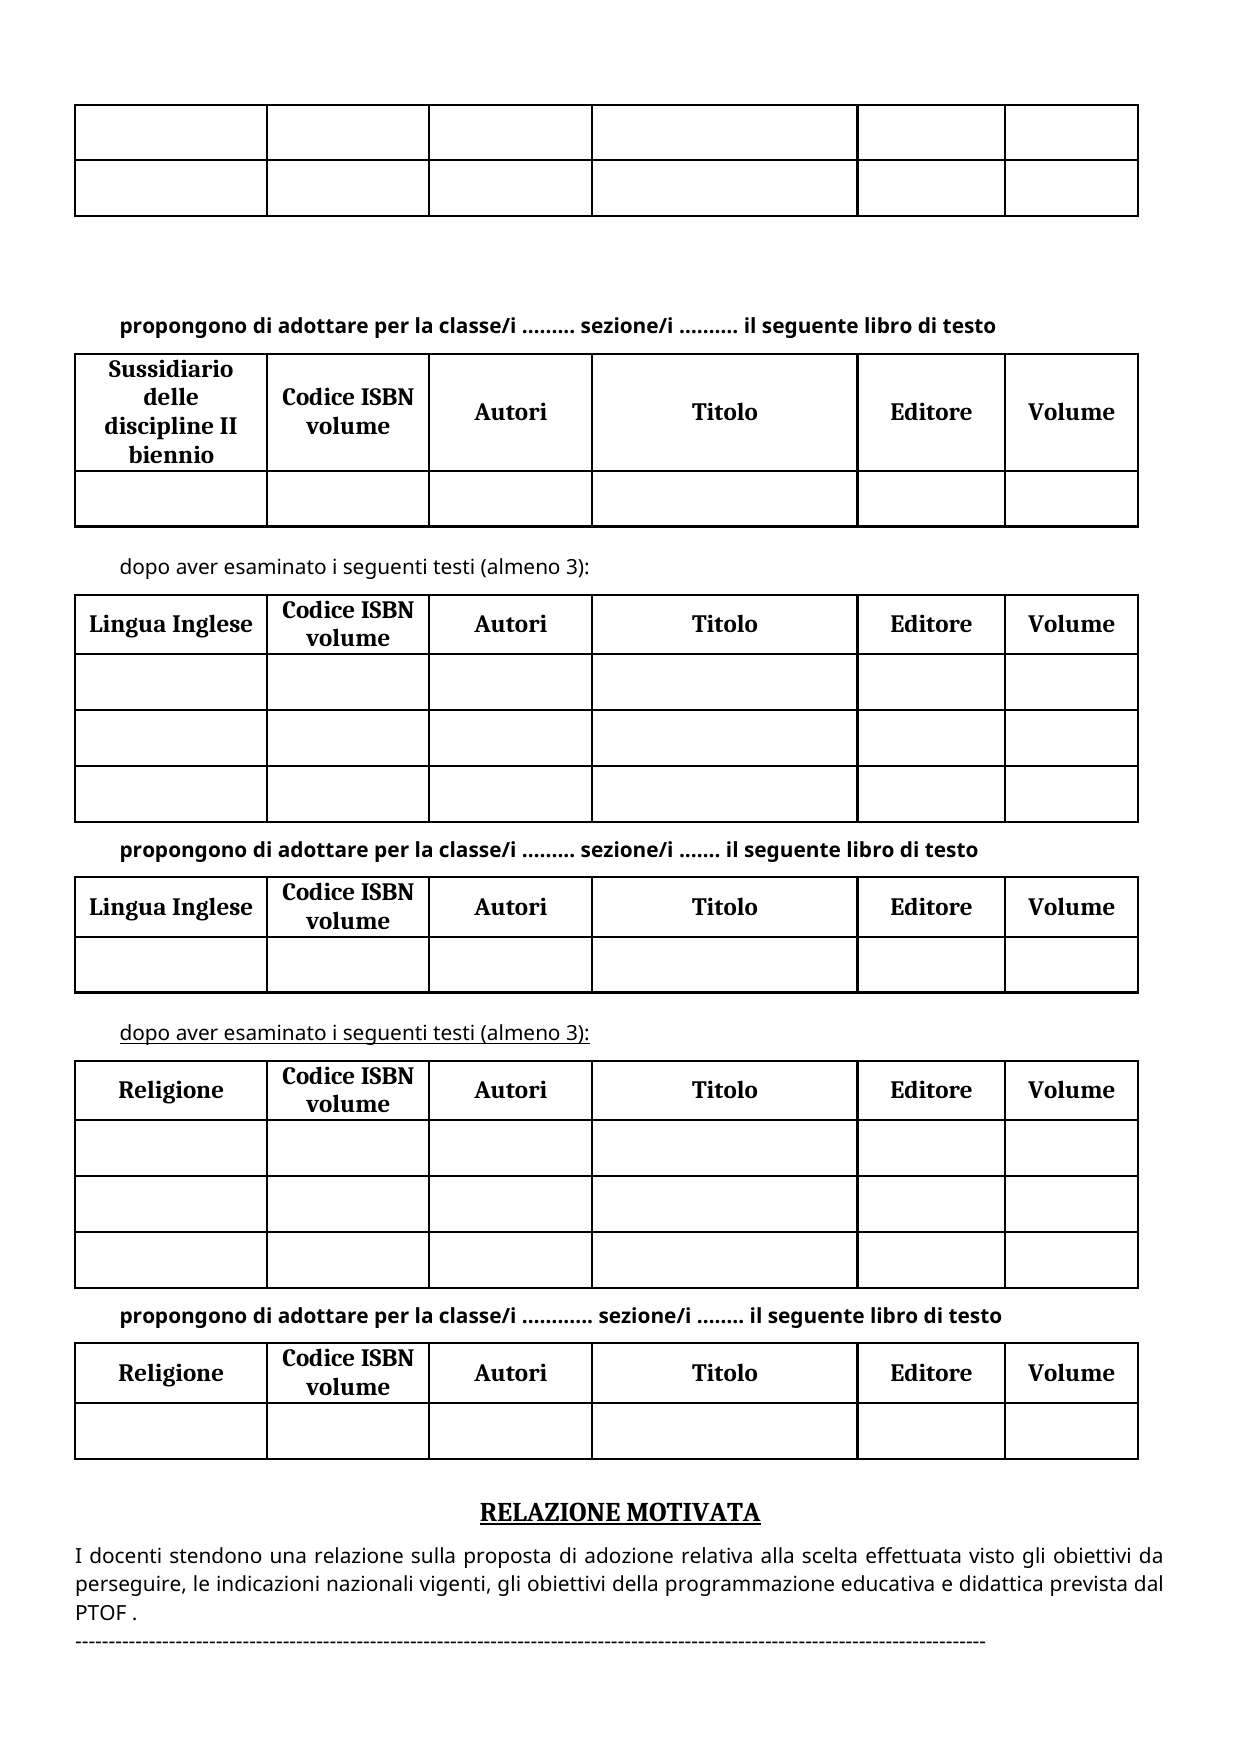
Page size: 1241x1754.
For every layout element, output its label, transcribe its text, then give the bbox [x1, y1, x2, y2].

table_cell [268, 161, 428, 215]
table_header Autori [430, 878, 591, 936]
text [75, 1626, 1165, 1654]
table_cell [859, 711, 1004, 765]
table_header Codice ISBN volume [268, 596, 428, 653]
table_cell [268, 1177, 428, 1231]
table_cell [76, 1404, 266, 1457]
text propongono di adottare per la classe/i ……...... sezione/i …….. il seguente libro di testo [119, 1301, 1165, 1329]
table_cell [1006, 711, 1137, 765]
table_cell [76, 767, 266, 821]
text I docenti stendono una relazione sulla proposta di adozione relativa alla scelta effettuata visto gli obiettivi da perseguire, le indicazioni nazionali vigenti, gli obiettivi della programmazione educativa e didattica prevista dal PTOF . [75, 1541, 1165, 1626]
table_cell [430, 1121, 591, 1175]
table_cell [430, 472, 591, 525]
table_cell [268, 1233, 428, 1287]
table_cell [268, 711, 428, 765]
table_cell [1006, 1233, 1137, 1287]
table_cell [268, 767, 428, 821]
table_cell [593, 938, 856, 991]
table_cell [859, 1233, 1004, 1287]
table_cell [1006, 1177, 1137, 1231]
text dopo aver esaminato i seguenti testi (almeno 3): [119, 1018, 1168, 1047]
table_cell [76, 161, 266, 215]
table_cell [593, 1177, 856, 1231]
table_header Volume [1006, 878, 1137, 936]
table_cell [268, 1121, 428, 1175]
table_header Autori [430, 596, 591, 653]
table_cell [76, 655, 266, 709]
text propongono di adottare per la classe/i …...... sezione/i ………. il seguente libro di testo [119, 312, 1165, 340]
table_cell [859, 1177, 1004, 1231]
table_cell [430, 1177, 591, 1231]
table_cell [593, 1233, 856, 1287]
table_cell [593, 161, 856, 215]
table_cell [430, 711, 591, 765]
table_cell [76, 1233, 266, 1287]
table_header Volume [1006, 1344, 1137, 1402]
table_cell [1006, 161, 1137, 215]
table_cell [430, 1404, 591, 1457]
table_cell [593, 106, 856, 159]
table_cell [593, 1121, 856, 1175]
table_cell [859, 472, 1004, 525]
table_header Volume [1006, 596, 1137, 653]
table_header Codice ISBN volume [268, 1344, 428, 1402]
table_cell [1006, 472, 1137, 525]
table_cell [1006, 938, 1137, 991]
table_cell [76, 711, 266, 765]
table_header Titolo [593, 1062, 856, 1119]
table_cell [593, 711, 856, 765]
table_cell [430, 938, 591, 991]
table_header Titolo [593, 355, 856, 469]
table_header Codice ISBN volume [268, 355, 428, 469]
table_cell [268, 938, 428, 991]
table_cell [593, 472, 856, 525]
table_header Editore [859, 596, 1004, 653]
table_cell [1006, 767, 1137, 821]
table_header Codice ISBN volume [268, 878, 428, 936]
table_header Sussidiario delle discipline II biennio [76, 355, 266, 469]
table_cell [430, 655, 591, 709]
table_cell [859, 938, 1004, 991]
text dopo aver esaminato i seguenti testi (almeno 3): [119, 552, 1168, 581]
table_cell [268, 655, 428, 709]
table_cell [268, 472, 428, 525]
table_header Religione [76, 1062, 266, 1119]
table_header Editore [859, 878, 1004, 936]
table_header Titolo [593, 1344, 856, 1402]
table_header Titolo [593, 596, 856, 653]
table_cell [859, 767, 1004, 821]
table_cell [1006, 1404, 1137, 1457]
table_cell [430, 161, 591, 215]
table_cell [1006, 1121, 1137, 1175]
table_cell [859, 1121, 1004, 1175]
text RELAZIONE MOTIVATA [75, 1497, 1165, 1528]
text propongono di adottare per la classe/i …...... sezione/i ..….. il seguente libro di testo [119, 835, 1165, 863]
table_cell [76, 1177, 266, 1231]
table_cell [76, 938, 266, 991]
table_header Lingua Inglese [76, 596, 266, 653]
table_header Codice ISBN volume [268, 1062, 428, 1119]
table_cell [593, 1404, 856, 1457]
table_cell [859, 106, 1004, 159]
table_header Editore [859, 1062, 1004, 1119]
table_header Autori [430, 1062, 591, 1119]
table_cell [268, 1404, 428, 1457]
table_header Editore [859, 1344, 1004, 1402]
table_cell [593, 767, 856, 821]
table_header Autori [430, 1344, 591, 1402]
table_cell [430, 1233, 591, 1287]
table_cell [859, 655, 1004, 709]
table_cell [268, 106, 428, 159]
table_header Autori [430, 355, 591, 469]
table_cell [76, 472, 266, 525]
table_cell [1006, 106, 1137, 159]
table_cell [859, 1404, 1004, 1457]
table_cell [1006, 655, 1137, 709]
table_cell [430, 106, 591, 159]
table_header Titolo [593, 878, 856, 936]
table_cell [859, 161, 1004, 215]
table_header Volume [1006, 355, 1137, 469]
table_cell [76, 1121, 266, 1175]
table_cell [593, 655, 856, 709]
table_header Volume [1006, 1062, 1137, 1119]
table_cell [430, 767, 591, 821]
table_header Religione [76, 1344, 266, 1402]
table_header Editore [859, 355, 1004, 469]
table_header Lingua Inglese [76, 878, 266, 936]
table_cell [76, 106, 266, 159]
